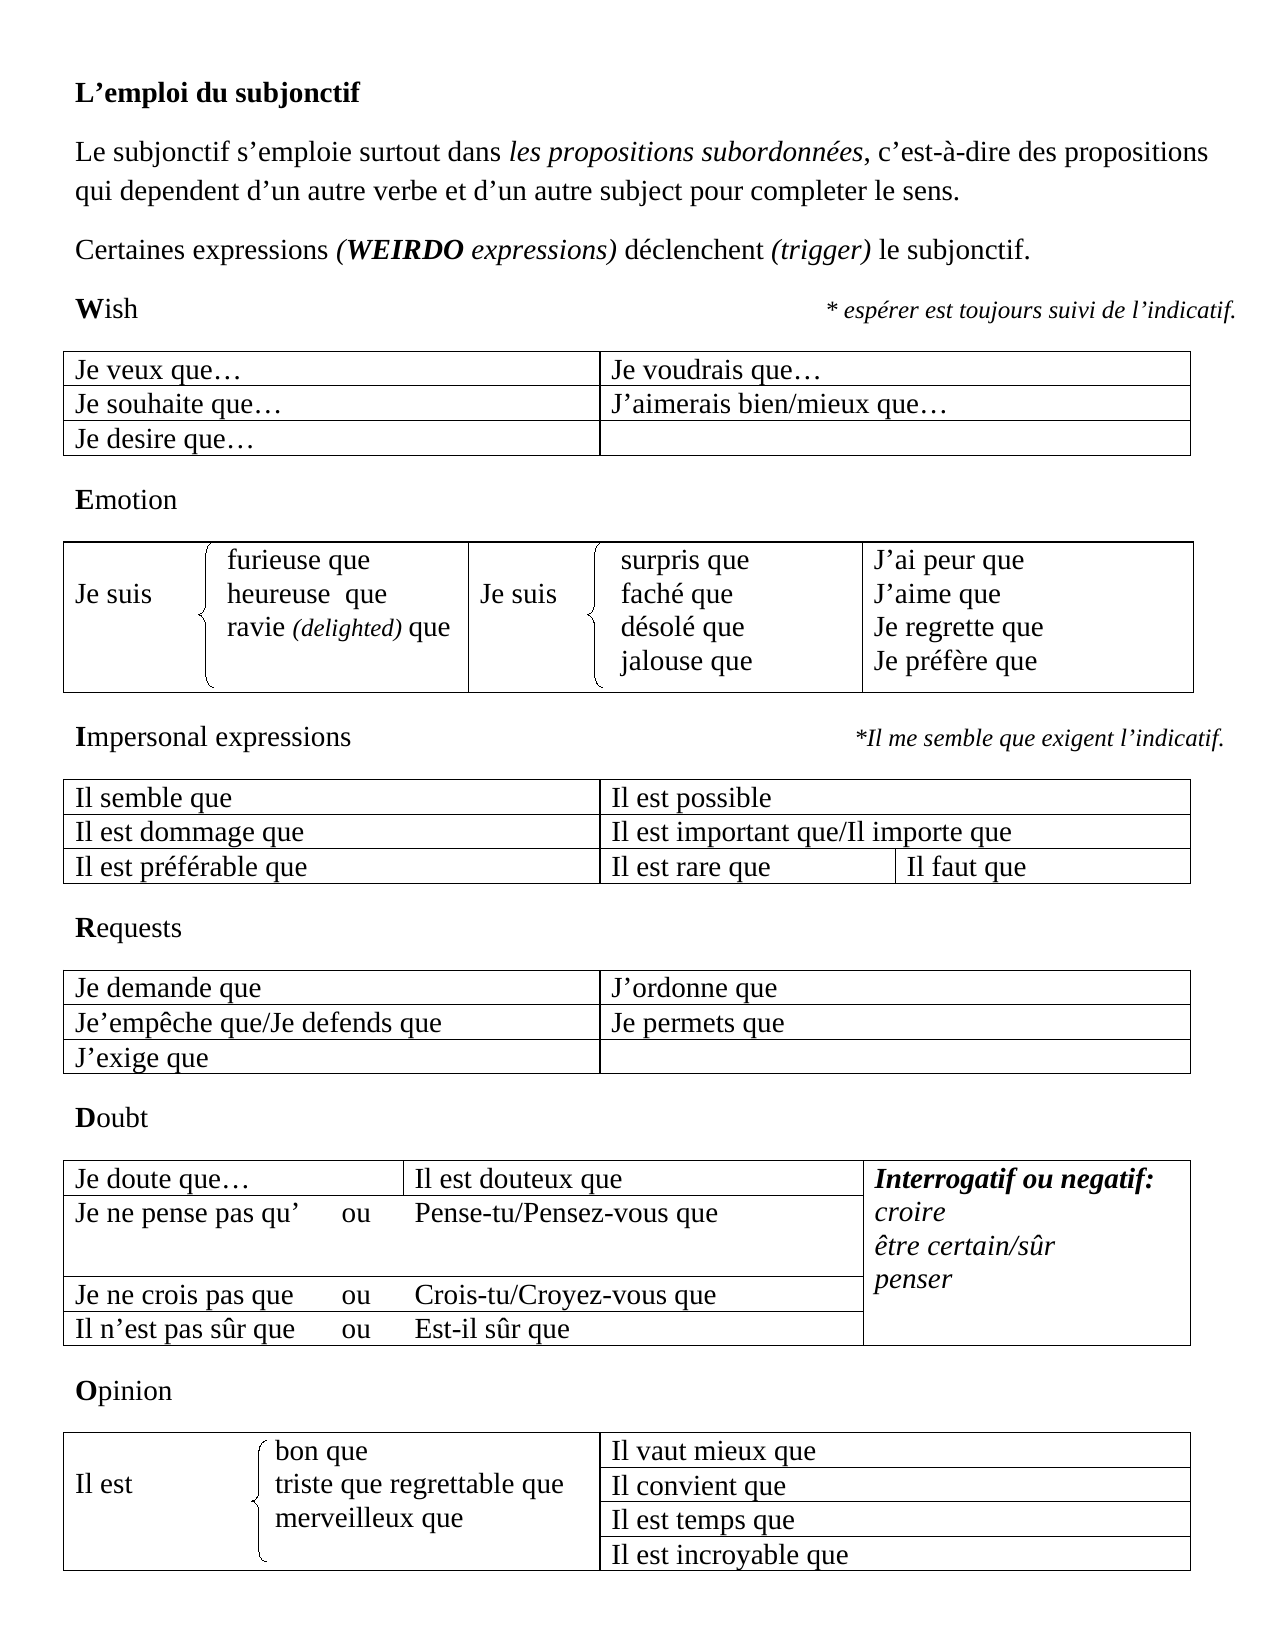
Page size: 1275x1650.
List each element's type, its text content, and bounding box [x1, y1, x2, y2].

table_cell Il n’est pas sûr que [64, 1312, 330, 1345]
table_cell [601, 1040, 1190, 1073]
text Emotion [75, 482, 1252, 516]
text Wish * espérer est toujours suivi de l’indicatif. [75, 291, 1252, 325]
table_header J’ai peur que J’aime que Je regrette que Je préfère que [863, 543, 1193, 692]
table_cell Est-il sûr que [403, 1312, 863, 1345]
text Doubt [75, 1101, 1252, 1134]
table_cell Il est important que/Il importe que [601, 815, 1190, 848]
table_header Je suis [469, 543, 609, 692]
text Certaines expressions (WEIRDO expressions) déclenchent (trigger) le subjonctif. [75, 232, 1252, 266]
table_cell Je permets que [601, 1005, 1190, 1039]
table_header J’ordonne que [601, 971, 1190, 1004]
table_cell Je souhaite que… [64, 386, 599, 420]
table_header Il semble que [64, 780, 599, 813]
table_cell J’aimerais bien/mieux que… [601, 386, 1190, 420]
text Requests [75, 910, 1252, 944]
table_cell Je ne pense pas qu’ [64, 1196, 330, 1276]
table_cell Il est préférable que [64, 849, 599, 883]
text Impersonal expressions *Il me semble que exigent l’indicatif. [75, 719, 1252, 753]
table_cell Je ne crois pas que [64, 1277, 330, 1311]
table_header surpris que faché que désolé que jalouse que [609, 543, 862, 692]
table_header Il est [64, 1433, 263, 1570]
table_header Je suis [64, 543, 216, 692]
table_header Je voudrais que… [601, 352, 1190, 385]
table_cell Il est incroyable que [601, 1537, 1190, 1570]
table_header Je demande que [64, 971, 599, 1004]
table_header Il est possible [601, 780, 1190, 813]
table_header Il est douteux que [404, 1161, 863, 1194]
table_cell Il est rare que [601, 849, 895, 883]
text Le subjonctif s’emploie surtout dans les propositions subordonnées, c’est-à-dire des propositions qui dependent d’un autre verbe et d’un autre subject pour completer le sens. [75, 134, 1252, 206]
table_cell Il convient que [601, 1468, 1190, 1501]
table_header bon que triste que regrettable que merveilleux que [264, 1433, 599, 1570]
table_header Il vaut mieux que [601, 1433, 1190, 1467]
text Opinion [75, 1373, 1252, 1406]
table_cell ou [330, 1277, 403, 1311]
table_cell Il est temps que [601, 1502, 1190, 1536]
table_cell Crois-tu/Croyez-vous que [403, 1277, 863, 1311]
table_cell Il faut que [896, 849, 1190, 883]
table_cell ou [330, 1196, 403, 1276]
table_cell Pense-tu/Pensez-vous que [403, 1196, 863, 1276]
table_cell ou [330, 1312, 403, 1345]
table_cell J’exige que [64, 1040, 599, 1073]
table_cell Je’empêche que/Je defends que [64, 1005, 599, 1039]
table_header Interrogatif ou negatif: croire être certain/sûr penser [864, 1161, 1190, 1345]
text L’emploi du subjonctif [75, 75, 1252, 108]
table_header Je veux que… [64, 352, 599, 385]
table_header Je doute que… [64, 1161, 403, 1194]
table_cell Je desire que… [64, 421, 599, 454]
table_cell [601, 421, 1190, 454]
table_header furieuse que heureuse que ravie (delighted) que [216, 543, 468, 692]
table_cell Il est dommage que [64, 815, 599, 848]
